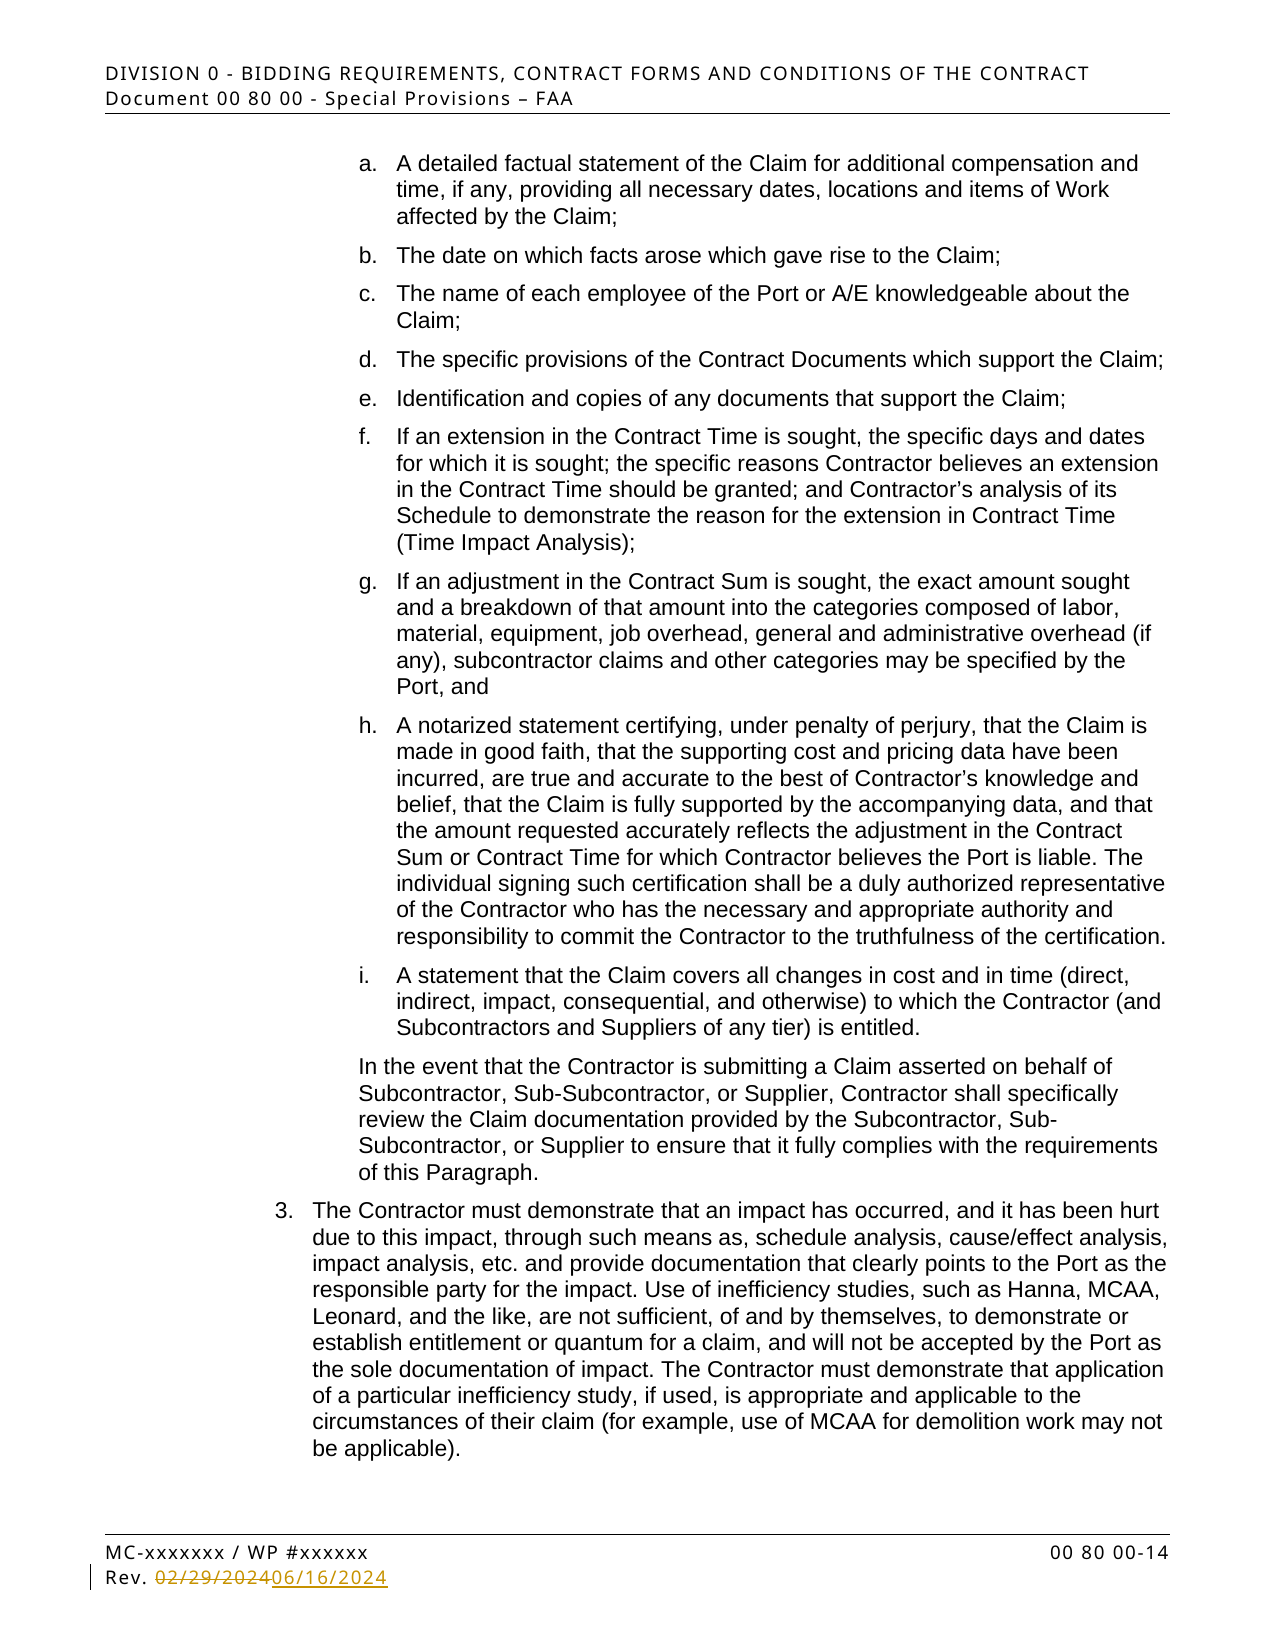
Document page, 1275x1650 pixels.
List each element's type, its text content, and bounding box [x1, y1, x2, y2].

list The specific provisions of the Contract Documents which support the Claim; [358, 346, 1170, 372]
list If an adjustment in the Contract Sum is sought, the exact amount sought and a breakdown of that amount into the categories composed of labor, material, equipment, job overhead, general and administrative overhead (if any), subcontractor claims and other categories may be specified by the Port, and [358, 568, 1170, 699]
list A notarized statement certifying, under penalty of perjury, that the Claim is made in good faith, that the supporting cost and pricing data have been incurred, are true and accurate to the best of Contractor’s knowledge and belief, that the Claim is fully supported by the accompanying data, and that the amount requested accurately reflects the adjustment in the Contract Sum or Contract Time for which Contractor believes the Port is liable. The individual signing such certification shall be a duly authorized representative of the Contractor who has the necessary and appropriate authority and responsibility to commit the Contractor to the truthfulness of the certification. [358, 712, 1170, 949]
list If an extension in the Contract Time is sought, the specific days and dates for which it is sought; the specific reasons Contractor believes an extension in the Contract Time should be granted; and Contractor’s analysis of its Schedule to demonstrate the reason for the extension in Contract Time (Time Impact Analysis); [358, 423, 1170, 555]
list Identification and copies of any documents that support the Claim; [358, 384, 1170, 411]
list A statement that the Claim covers all changes in cost and in time (direct, indirect, impact, consequential, and otherwise) to which the Contractor (and Subcontractors and Suppliers of any tier) is entitled. [358, 962, 1170, 1041]
text In the event that the Contractor is submitting a Claim asserted on behalf of Subcontractor, Sub-Subcontractor, or Supplier, Contractor shall specifically review the Claim documentation provided by the Subcontractor, Sub-Subcontractor, or Supplier to ensure that it fully complies with the requirements of this Paragraph. [358, 1053, 1170, 1185]
list The name of each employee of the Port or A/E knowledgeable about the Claim; [358, 280, 1170, 333]
list A detailed factual statement of the Claim for additional compensation and time, if any, providing all necessary dates, locations and items of Work affected by the Claim; [358, 150, 1170, 229]
list The date on which facts arose which gave rise to the Claim; [358, 242, 1170, 268]
list The Contractor must demonstrate that an impact has occurred, and it has been hurt due to this impact, through such means as, schedule analysis, cause/effect analysis, impact analysis, etc. and provide documentation that clearly points to the Port as the responsible party for the impact. Use of inefficiency studies, such as Hanna, MCAA, Leonard, and the like, are not sufficient, of and by themselves, to demonstrate or establish entitlement or quantum for a claim, and will not be accepted by the Port as the sole documentation of impact. The Contractor must demonstrate that application of a particular inefficiency study, if used, is appropriate and applicable to the circumstances of their claim (for example, use of MCAA for demolition work may not be applicable). [274, 1197, 1170, 1461]
